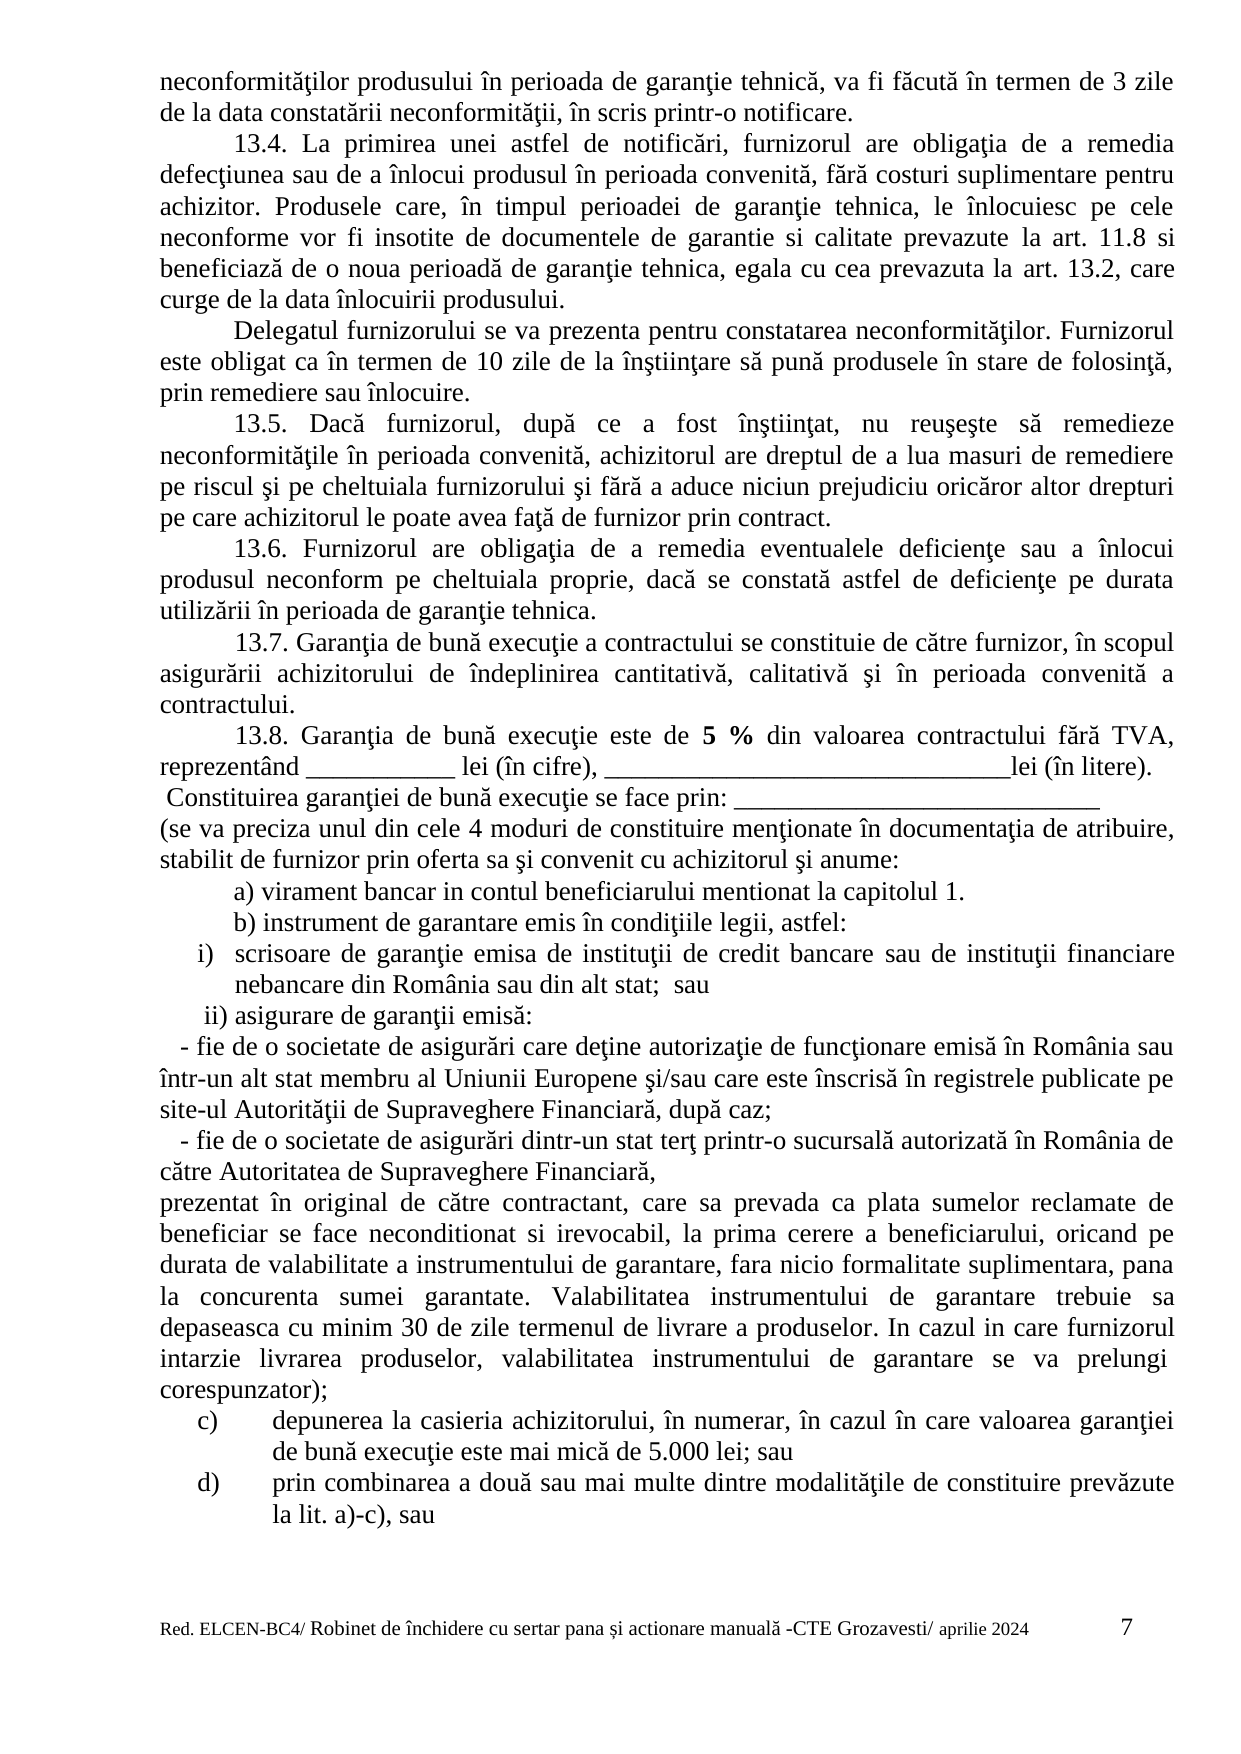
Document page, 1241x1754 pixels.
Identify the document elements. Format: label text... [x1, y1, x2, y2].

text a) virament bancar in contul beneficiarului mentionat la capitolul 1. [159, 875, 1175, 906]
list scrisoare de garanţie emisa de instituţii de credit bancare sau de instituţii financiare nebancare din România sau din alt stat; sau [197, 937, 1175, 999]
text (se va preciza unul din cele 4 moduri de constituire menţionate în documentaţia de atribuire, stabilit de furnizor prin oferta sa şi convenit cu achizitorul şi anume: [159, 812, 1175, 875]
list depunerea la casieria achizitorului, în numerar, în cazul în care valoarea garanţiei de bună execuţie este mai mică de 5.000 lei; sau [197, 1404, 1175, 1467]
text Delegatul furnizorului se va prezenta pentru constatarea neconformităţilor. Furnizorul este obligat ca în termen de 10 zile de la înştiinţare să pună produsele în stare de folosinţă, prin remediere sau înlocuire. [159, 314, 1175, 408]
text 13.6. Furnizorul are obligaţia de a remedia eventualele deficienţe sau a înlocui produsul neconform pe cheltuiala proprie, dacă se constată astfel de deficienţe pe durata utilizării în perioada de garanţie tehnica. [159, 532, 1175, 626]
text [159, 65, 1175, 127]
text 13.4. La primirea unei astfel de notificări, furnizorul are obligaţia de a remedia defecţiunea sau de a înlocui produsul în perioada convenită, fără costuri suplimentare pentru achizitor. Produsele care, în timpul perioadei de garanţie tehnica, le înlocuiesc pe cele neconforme vor fi insotite de documentele de garantie si calitate prevazute la art. 11.8 si beneficiază de o noua perioadă de garanţie tehnica, egala cu cea prevazuta la art. 13.2, care curge de la data înlocuirii produsului. [159, 127, 1175, 314]
text ii) asigurare de garanţii emisă: [159, 999, 1175, 1031]
text Constituirea garanţiei de bună execuţie se face prin: ___________________________ [159, 781, 1175, 812]
list prin combinarea a două sau mai multe dintre modalităţile de constituire prevăzute la lit. a)-c), sau [197, 1467, 1175, 1529]
text - fie de o societate de asigurări dintr-un stat terţ printr-o sucursală autorizată în România de către Autoritatea de Supraveghere Financiară, [159, 1124, 1175, 1186]
text prezentat în original de către contractant, care sa prevada ca plata sumelor reclamate de beneficiar se face neconditionat si irevocabil, la prima cerere a beneficiarului, oricand pe durata de valabilitate a instrumentului de garantare, fara nicio formalitate suplimentara, pana la concurenta sumei garantate. Valabilitatea instrumentului de garantare trebuie sa depaseasca cu minim 30 de zile termenul de livrare a produselor. In cazul in care furnizorul intarzie livrarea produselor, valabilitatea instrumentului de garantare se va prelungi corespunzator); [159, 1186, 1175, 1404]
text 13.8. Garanţia de bună execuţie este de 5 % din valoarea contractului fără TVA, reprezentând ___________ lei (în cifre), ______________________________lei (în litere). [159, 719, 1175, 781]
text 13.7. Garanţia de bună execuţie a contractului se constituie de către furnizor, în scopul asigurării achizitorului de îndeplinirea cantitativă, calitativă şi în perioada convenită a contractului. [159, 626, 1175, 719]
text - fie de o societate de asigurări care deţine autorizaţie de funcţionare emisă în România sau într-un alt stat membru al Uniunii Europene şi/sau care este înscrisă în registrele publicate pe site-ul Autorităţii de Supraveghere Financiară, după caz; [159, 1031, 1175, 1124]
text 13.5. Dacă furnizorul, după ce a fost înştiinţat, nu reuşeşte să remedieze neconformităţile în perioada convenită, achizitorul are dreptul de a lua masuri de remediere pe riscul şi pe cheltuiala furnizorului şi fără a aduce niciun prejudiciu oricăror altor drepturi pe care achizitorul le poate avea faţă de furnizor prin contract. [159, 408, 1175, 532]
text b) instrument de garantare emis în condiţiile legii, astfel: [159, 906, 1175, 937]
